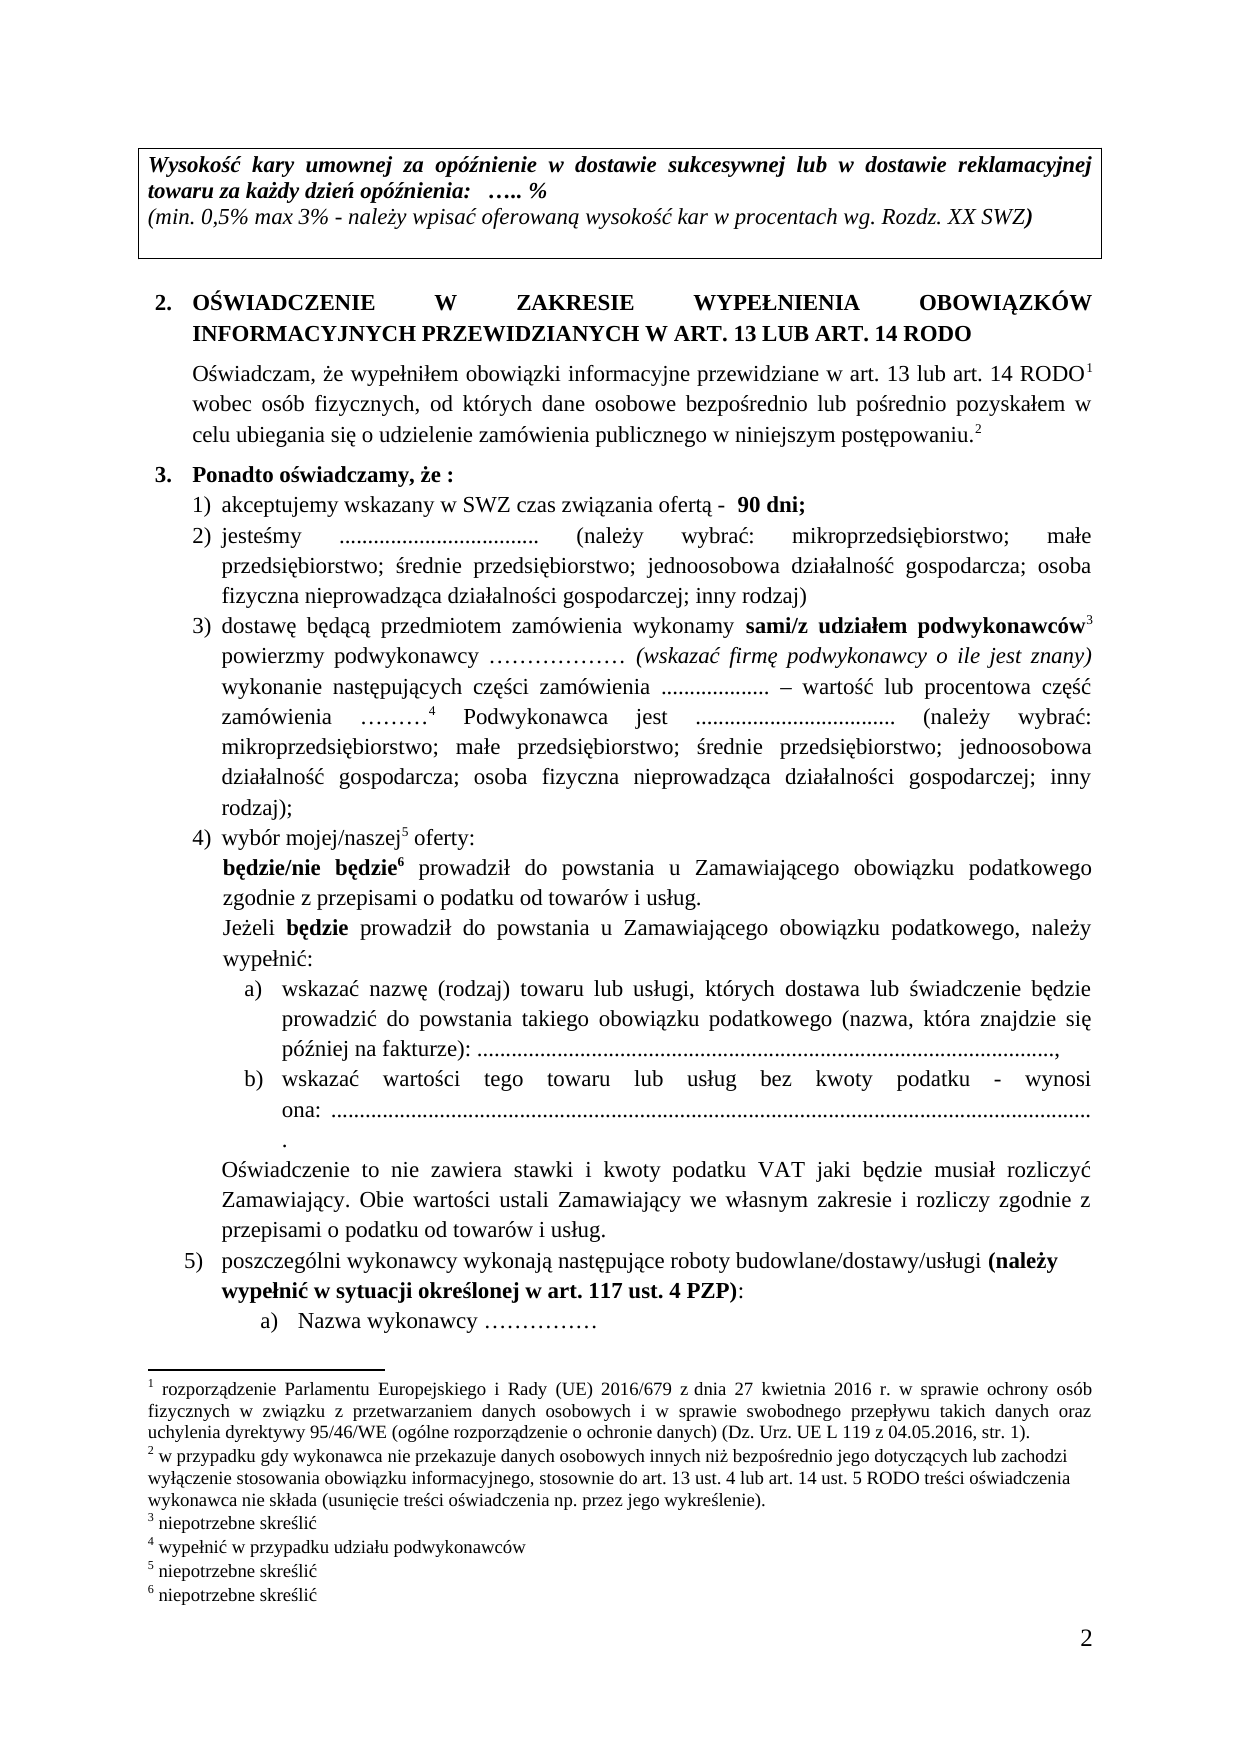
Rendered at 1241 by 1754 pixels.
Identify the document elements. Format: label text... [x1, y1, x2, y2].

list wskazać nazwę (rodzaj) towaru lub usługi, których dostawa lub świadczenie będzie prowadzić do powstania takiego obowiązku podatkowego (nazwa, która znajdzie się później na fakturze): ....................................................................................................., [244, 975, 1093, 1062]
list poszczególni wykonawcy wykonają następujące roboty budowlane/dostawy/usługi (należy wypełnić w sytuacji określonej w art. 117 ust. 4 PZP): [184, 1247, 1093, 1303]
list Nazwa wykonawcy …………… [260, 1307, 1093, 1333]
text (min. 0,5% max 3% - należy wpisać oferowaną wysokość kar w procentach wg. Rozdz. XX SWZ) [148, 203, 1093, 230]
list wybór mojej/naszej oferty: [192, 824, 1093, 850]
list akceptujemy wskazany w SWZ czas związania ofertą - 90 dni; [192, 492, 1093, 518]
list Jeżeli będzie prowadził do powstania u Zamawiającego obowiązku podatkowego, należy wypełnić: [223, 914, 1093, 971]
text Oświadczam, że wypełniłem obowiązki informacyjne przewidziane w art. 13 lub art. 14 RODO wobec osób fizycznych, od których dane osobowe bezpośrednio lub pośrednio pozyskałem w celu ubiegania się o udzielenie zamówienia publicznego w niniejszym postępowaniu. [192, 360, 1093, 447]
list dostawę będącą przedmiotem zamówienia wykonamy sami/z udziałem podwykonawców powierzmy podwykonawcy ……………… (wskazać firmę podwykonawcy o ile jest znany) wykonanie następujących części zamówienia ................... – wartość lub procentowa część zamówienia ……… Podwykonawca jest ................................... (należy wybrać: mikroprzedsiębiorstwo; małe przedsiębiorstwo; średnie przedsiębiorstwo; jednoosobowa działalność gospodarcza; osoba fizyczna nieprowadząca działalności gospodarczej; inny rodzaj); [192, 612, 1093, 820]
list wskazać wartości tego towaru lub usług bez kwoty podatku - wynosi ona: ...................................................................................................................................... [244, 1066, 1093, 1152]
text Oświadczenie to nie zawiera stawki i kwoty podatku VAT jaki będzie musiał rozliczyć Zamawiający. Obie wartości ustali Zamawiający we własnym zakresie i rozliczy zgodnie z przepisami o podatku od towarów i usług. [221, 1156, 1093, 1243]
list OŚWIADCZENIE W ZAKRESIE WYPEŁNIENIA OBOWIĄZKÓW INFORMACYJNYCH PRZEWIDZIANYCH W ART. 13 LUB ART. 14 RODO [154, 289, 1093, 346]
list będzie/nie będzie prowadził do powstania u Zamawiającego obowiązku podatkowego zgodnie z przepisami o podatku od towarów i usług. [223, 854, 1093, 911]
text Wysokość kary umownej za opóźnienie w dostawie sukcesywnej lub w dostawie reklamacyjnej towaru za każdy dzień opóźnienia: ….. % [139, 149, 1101, 203]
list jesteśmy ................................... (należy wybrać: mikroprzedsiębiorstwo; małe przedsiębiorstwo; średnie przedsiębiorstwo; jednoosobowa działalność gospodarcza; osoba fizyczna nieprowadząca działalności gospodarczej; inny rodzaj) [192, 522, 1093, 608]
list Ponadto oświadczamy, że : [154, 461, 1093, 488]
